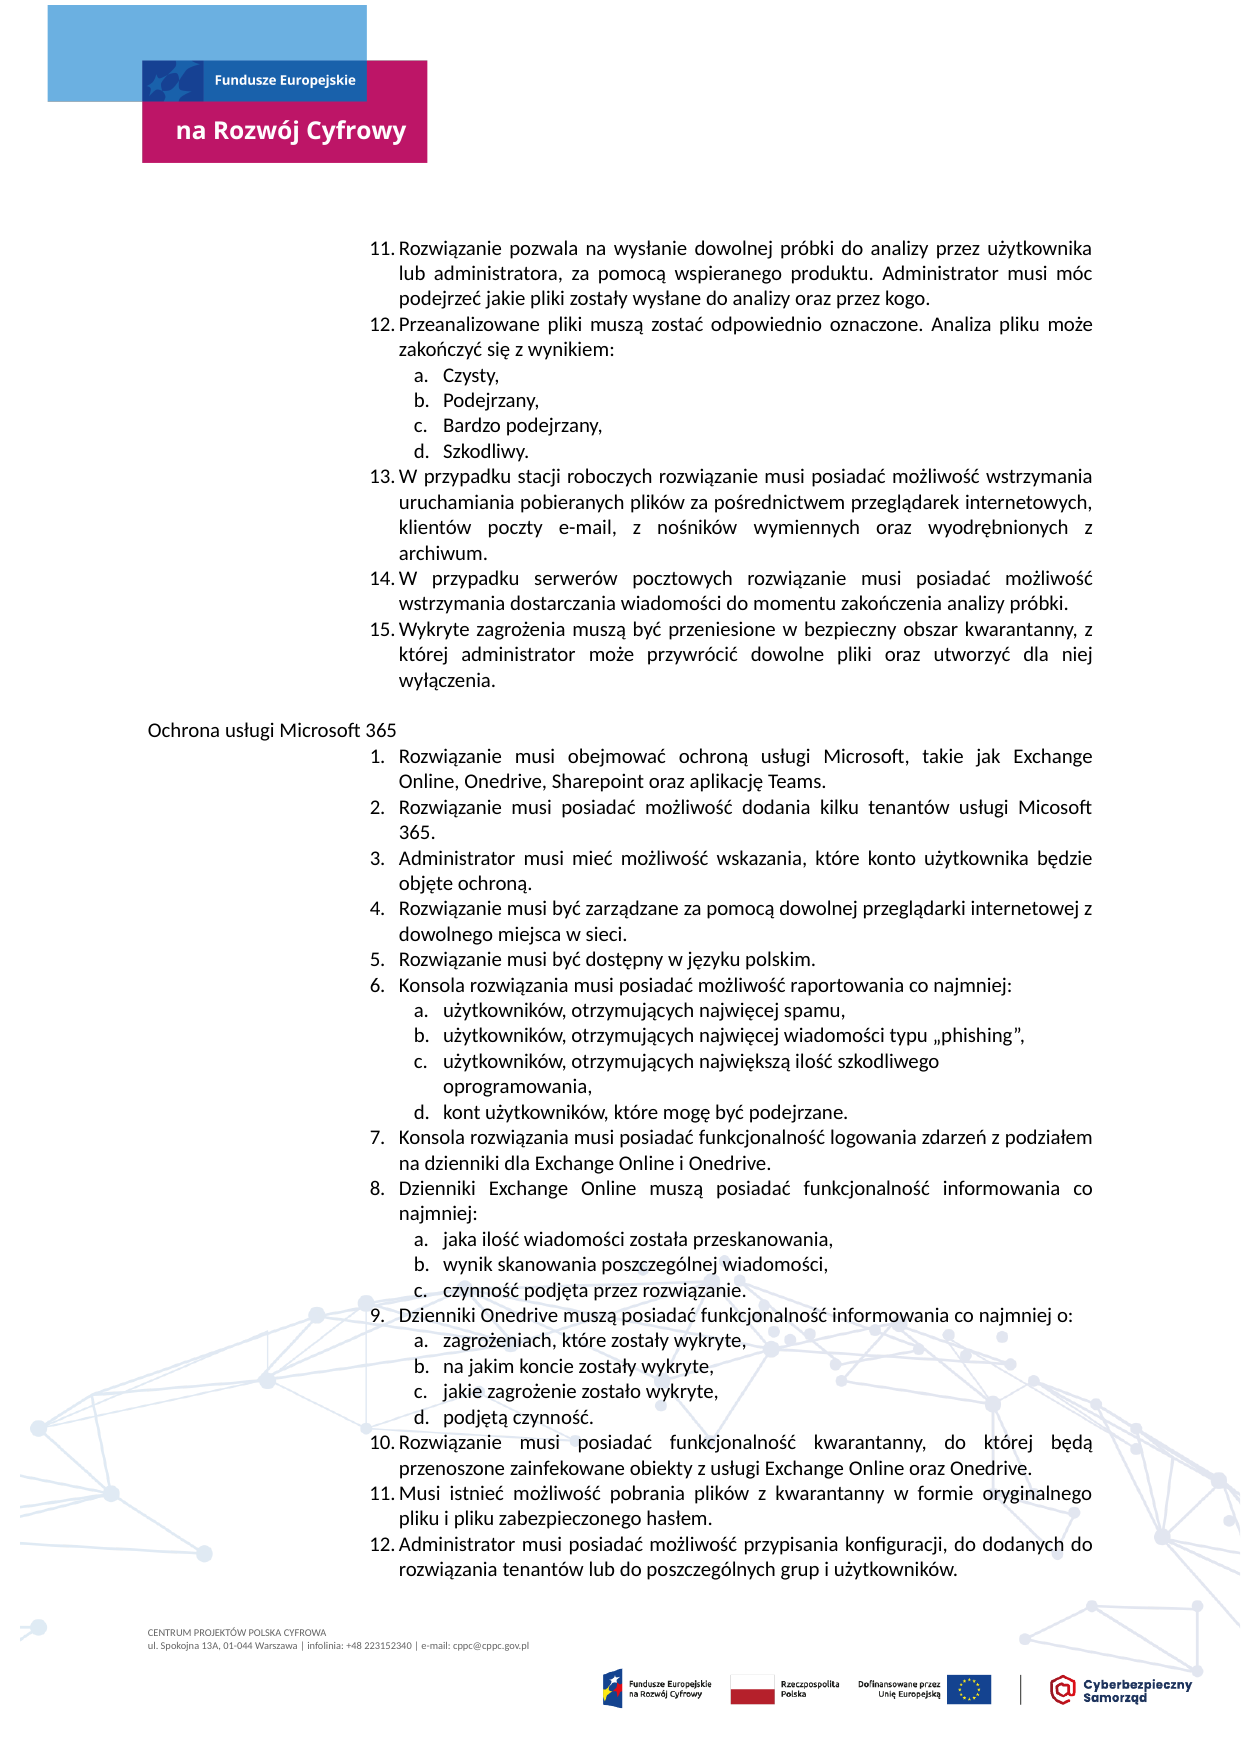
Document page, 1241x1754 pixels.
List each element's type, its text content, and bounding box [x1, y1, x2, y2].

list Konsola rozwiązania musi posiadać możliwość raportowania co najmniej: [369, 972, 1093, 997]
list wynik skanowania poszczególnej wiadomości, [413, 1251, 1093, 1277]
list zagrożeniach, które zostały wykryte, [413, 1328, 1093, 1353]
list Administrator musi mieć możliwość wskazania, które konto użytkownika będzie objęte ochroną. [369, 845, 1093, 896]
list W przypadku stacji roboczych rozwiązanie musi posiadać możliwość wstrzymania uruchamiania pobieranych plików za pośrednictwem przeglądarek internetowych, klientów poczty e-mail, z nośników wymiennych oraz wyodrębnionych z archiwum. [369, 463, 1093, 565]
list na jakim koncie zostały wykryte, [413, 1353, 1093, 1378]
picture [20, 1255, 1241, 1754]
list jaka ilość wiadomości została przeskanowania, [413, 1226, 1093, 1251]
text Ochrona usługi Microsoft 365 [148, 718, 1093, 743]
picture [47, 5, 428, 163]
list Rozwiązanie musi być zarządzane za pomocą dowolnej przeglądarki internetowej z dowolnego miejsca w sieci. [369, 896, 1093, 946]
list użytkowników, otrzymujących najwięcej wiadomości typu „phishing”, [413, 1023, 1093, 1048]
list Przeanalizowane pliki muszą zostać odpowiednio oznaczone. Analiza pliku może zakończyć się z wynikiem: [369, 311, 1093, 362]
list Wykryte zagrożenia muszą być przeniesione w bezpieczny obszar kwarantanny, z której administrator może przywrócić dowolne pliki oraz utworzyć dla niej wyłączenia. [369, 616, 1093, 692]
list czynność podjęta przez rozwiązanie. [413, 1277, 1093, 1302]
list Konsola rozwiązania musi posiadać funkcjonalność logowania zdarzeń z podziałem na dzienniki dla Exchange Online i Onedrive. [369, 1124, 1093, 1175]
list Dzienniki Exchange Online muszą posiadać funkcjonalność informowania co najmniej: [369, 1175, 1093, 1226]
list jakie zagrożenie zostało wykryte, [413, 1378, 1093, 1404]
list Rozwiązanie musi obejmować ochroną usługi Microsoft, takie jak Exchange Online, Onedrive, Sharepoint oraz aplikację Teams. [369, 743, 1093, 794]
list Bardzo podejrzany, [413, 413, 1093, 438]
list Rozwiązanie pozwala na wysłanie dowolnej próbki do analizy przez użytkownika lub administratora, za pomocą wspieranego produktu. Administrator musi móc podejrzeć jakie pliki zostały wysłane do analizy oraz przez kogo. [369, 235, 1093, 311]
list użytkowników, otrzymujących najwięcej spamu, [413, 997, 1093, 1023]
list podjętą czynność. [413, 1404, 1093, 1429]
list Szkodliwy. [413, 438, 1093, 463]
list użytkowników, otrzymujących największą ilość szkodliwego oprogramowania, [413, 1048, 1093, 1099]
list Rozwiązanie musi być dostępny w języku polskim. [369, 946, 1093, 972]
list Rozwiązanie musi posiadać możliwość dodania kilku tenantów usługi Micosoft 365. [369, 794, 1093, 845]
list Rozwiązanie musi posiadać funkcjonalność kwarantanny, do której będą przenoszone zainfekowane obiekty z usługi Exchange Online oraz Onedrive. [369, 1429, 1093, 1480]
list Musi istnieć możliwość pobrania plików z kwarantanny w formie oryginalnego pliku i pliku zabezpieczonego hasłem. [369, 1480, 1093, 1531]
list W przypadku serwerów pocztowych rozwiązanie musi posiadać możliwość wstrzymania dostarczania wiadomości do momentu zakończenia analizy próbki. [369, 565, 1093, 616]
list Podejrzany, [413, 387, 1093, 413]
list Administrator musi posiadać możliwość przypisania konfiguracji, do dodanych do rozwiązania tenantów lub do poszczególnych grup i użytkowników. [369, 1531, 1093, 1582]
list Dzienniki Onedrive muszą posiadać funkcjonalność informowania co najmniej o: [369, 1302, 1093, 1328]
list kont użytkowników, które mogę być podejrzane. [413, 1099, 1093, 1124]
list Czysty, [413, 362, 1093, 387]
